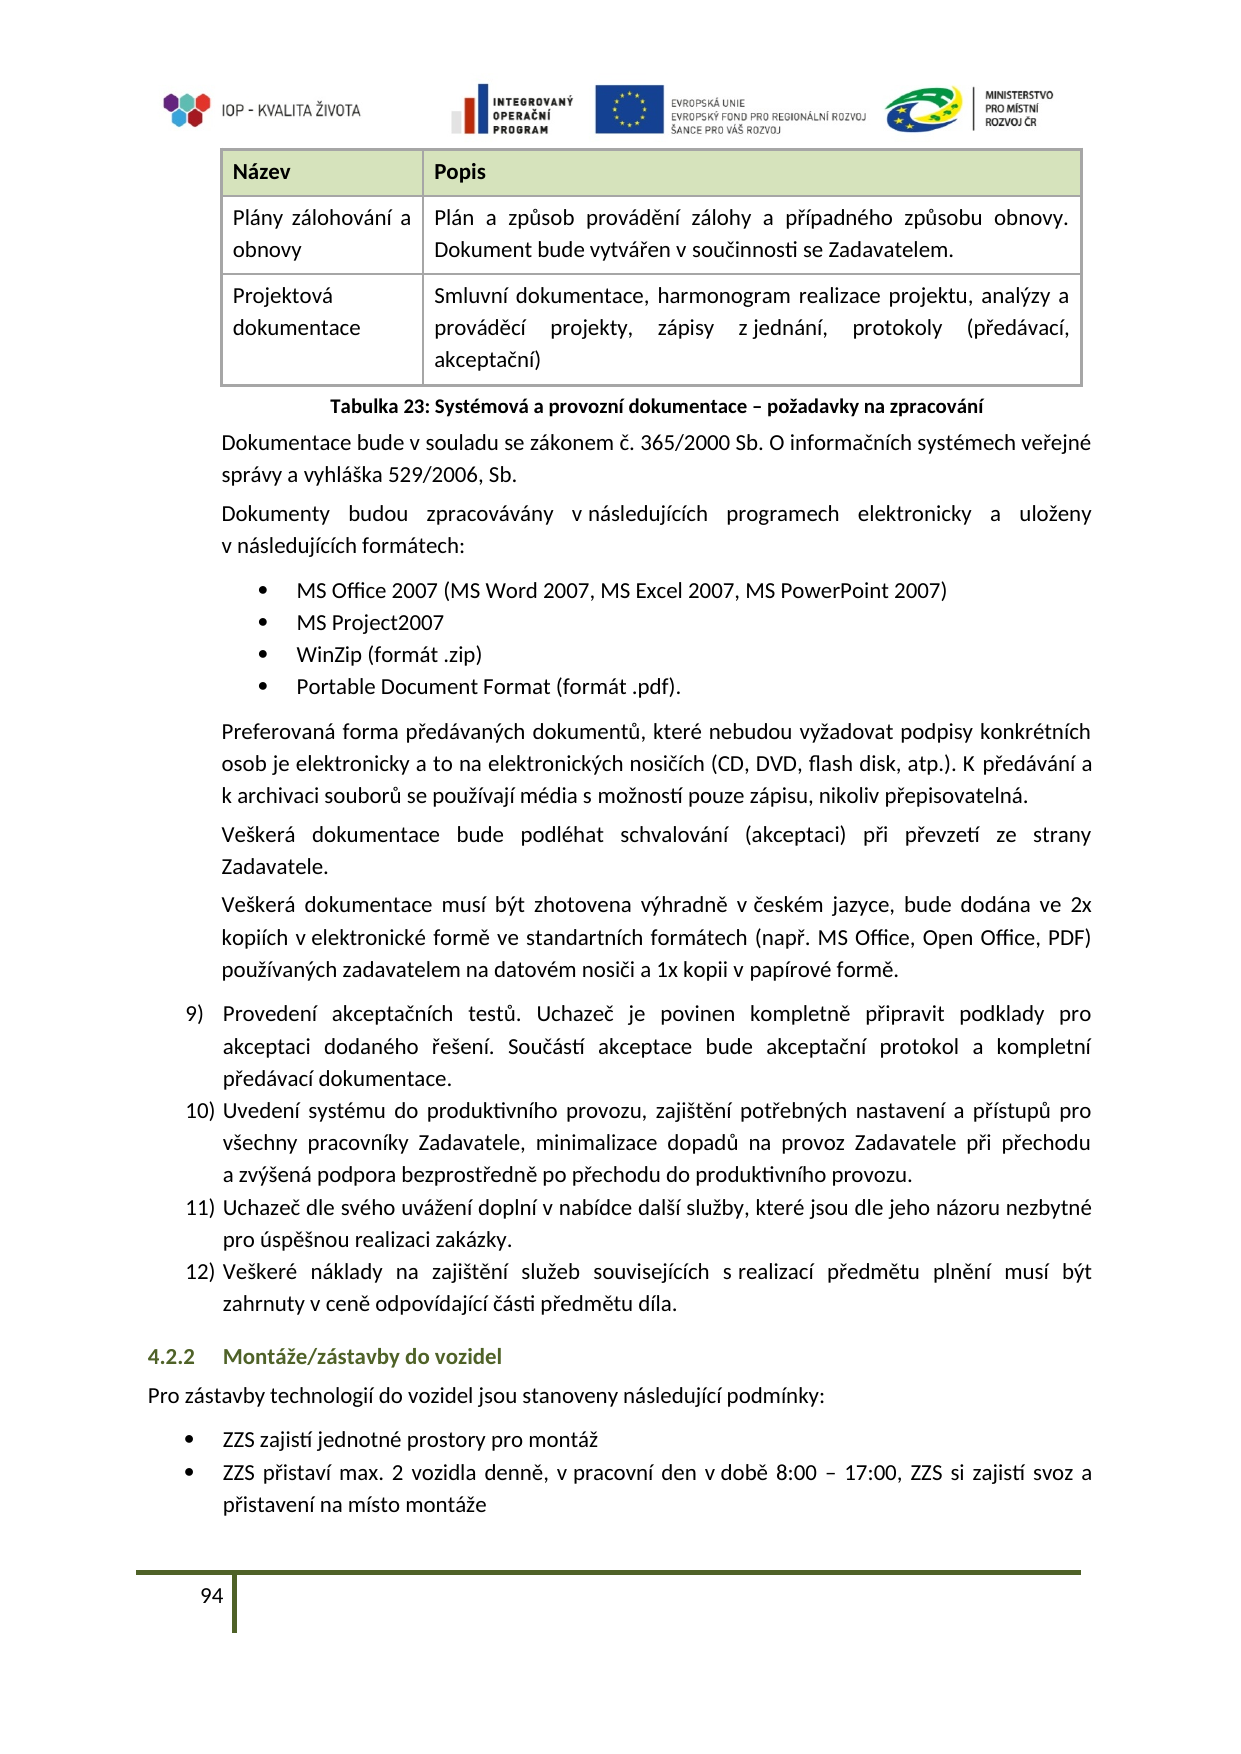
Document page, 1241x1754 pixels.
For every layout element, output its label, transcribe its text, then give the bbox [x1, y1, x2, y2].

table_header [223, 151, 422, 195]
list ZZS zajistí jednotné prostory pro montáž [185, 1425, 1093, 1453]
text Preferovaná forma předávaných dokumentů, které nebudou vyžadovat podpisy konkrétních osob je elektronicky a to na elektronických nosičích (CD, DVD, flash disk, atp.). K předávání a k archivaci souborů se používají média s možností pouze zápisu, nikoliv přepisovatelná. [221, 717, 1093, 809]
list Provedení akceptačních testů. Uchazeč je povinen kompletně připravit podklady pro akceptaci dodaného řešení. Součástí akceptace bude akceptační protokol a kompletní předávací dokumentace. [185, 999, 1093, 1092]
text Pro zástavby technologií do vozidel jsou stanoveny následující podmínky: [148, 1381, 1093, 1409]
list ZZS přistaví max. 2 vozidla denně, v pracovní den v době 8:00 – 17:00, ZZS si zajistí svoz a přistavení na místo montáže [185, 1458, 1093, 1518]
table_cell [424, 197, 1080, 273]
list MS Office 2007 (MS Word 2007, MS Excel 2007, MS PowerPoint 2007) [259, 576, 1093, 604]
text Veškerá dokumentace musí být zhotovena výhradně v českém jazyce, bude dodána ve 2x kopiích v elektronické formě ve standartních formátech (např. MS Office, Open Office, PDF) používaných zadavatelem na datovém nosiči a 1x kopii v papírové formě. [221, 891, 1093, 983]
list Uchazeč dle svého uvážení doplní v nabídce další služby, které jsou dle jeho názoru nezbytné pro úspěšnou realizaci zakázky. [185, 1193, 1093, 1253]
subtitle Montáže/zástavby do vozidel [148, 1342, 1093, 1370]
text Veškerá dokumentace bude podléhat schvalování (akceptaci) při převzetí ze strany Zadavatele. [221, 820, 1093, 880]
text Dokumentace bude v souladu se zákonem č. 365/2000 Sb. O informačních systémech veřejné správy a vyhláška 529/2006, Sb. [221, 428, 1093, 488]
picture [147, 73, 1080, 144]
list WinZip (formát .zip) [259, 640, 1093, 668]
list Uvedení systému do produktivního provozu, zajištění potřebných nastavení a přístupů pro všechny pracovníky Zadavatele, minimalizace dopadů na provoz Zadavatele při přechodu a zvýšená podpora bezprostředně po přechodu do produktivního provozu. [185, 1096, 1093, 1188]
list MS Project2007 [259, 608, 1093, 636]
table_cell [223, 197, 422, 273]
list Portable Document Format (formát .pdf). [259, 672, 1093, 700]
text Tabulka 23: Systémová a provozní dokumentace – požadavky na zpracování [148, 393, 1093, 418]
text Dokumenty budou zpracovávány v následujících programech elektronicky a uloženy v následujících formátech: [221, 499, 1093, 559]
list Veškeré náklady na zajištění služeb souvisejících s realizací předmětu plnění musí být zahrnuty v ceně odpovídající části předmětu díla. [185, 1257, 1093, 1317]
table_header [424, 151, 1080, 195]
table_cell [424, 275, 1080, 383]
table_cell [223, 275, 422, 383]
